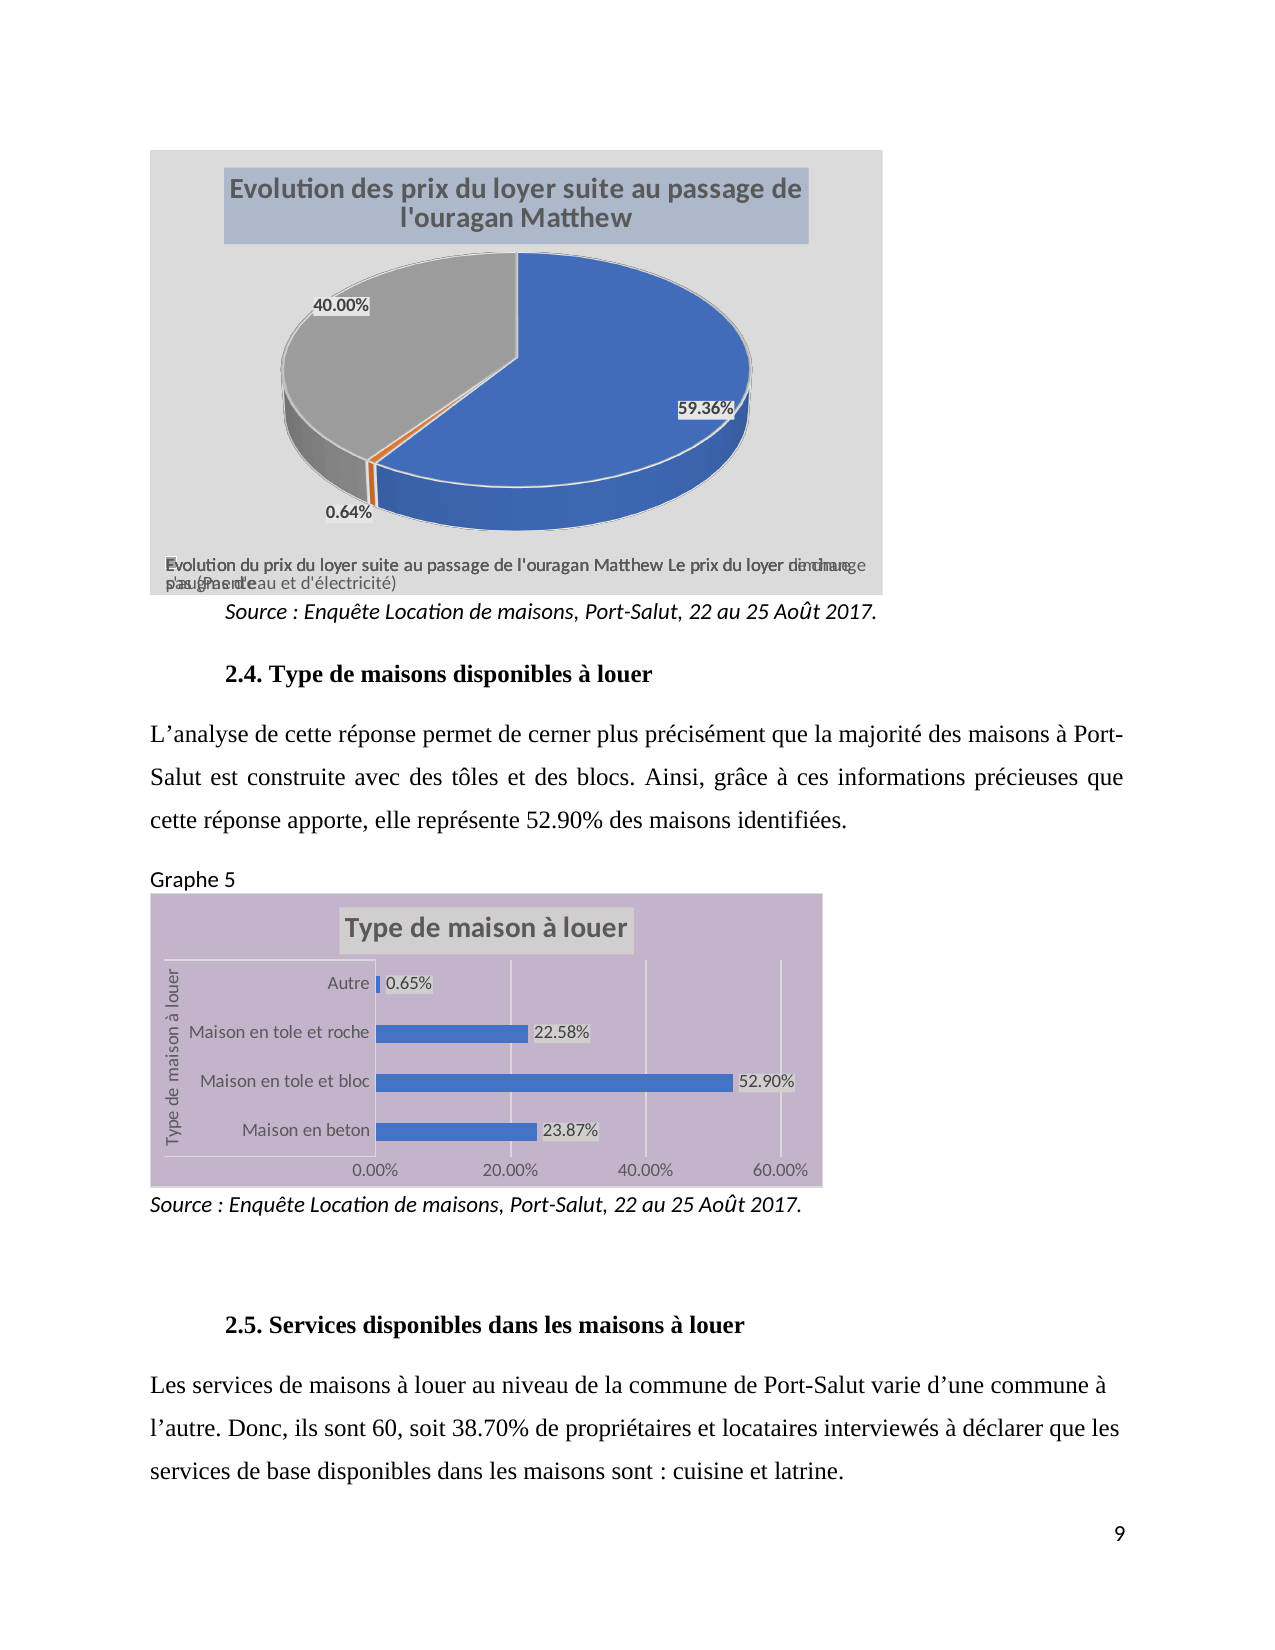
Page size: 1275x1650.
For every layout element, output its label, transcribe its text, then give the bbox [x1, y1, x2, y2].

text Source : Enquête Location de maisons, Port-Salut, 22 au 25 Août 2017. [150, 595, 1125, 627]
text Source : Enquête Location de maisons, Port-Salut, 22 au 25 Août 2017. [150, 1188, 1125, 1219]
text Graphe 5 [150, 865, 1125, 893]
text 2.5. Services disponibles dans les maisons à louer [150, 1310, 1125, 1339]
text L’analyse de cette réponse permet de cerner plus précisément que la majorité des maisons à Port-Salut est construite avec des tôles et des blocs. Ainsi, grâce à ces informations précieuses que cette réponse apporte, elle représente 52.90% des maisons identifiées. [150, 719, 1125, 834]
text 2.4. Type de maisons disponibles à louer [150, 659, 1125, 688]
text Les services de maisons à louer au niveau de la commune de Port-Salut varie d’une commune à l’autre. Donc, ils sont 60, soit 38.70% de propriétaires et locataires interviewés à déclarer que les services de base disponibles dans les maisons sont : cuisine et latrine. [150, 1370, 1125, 1485]
